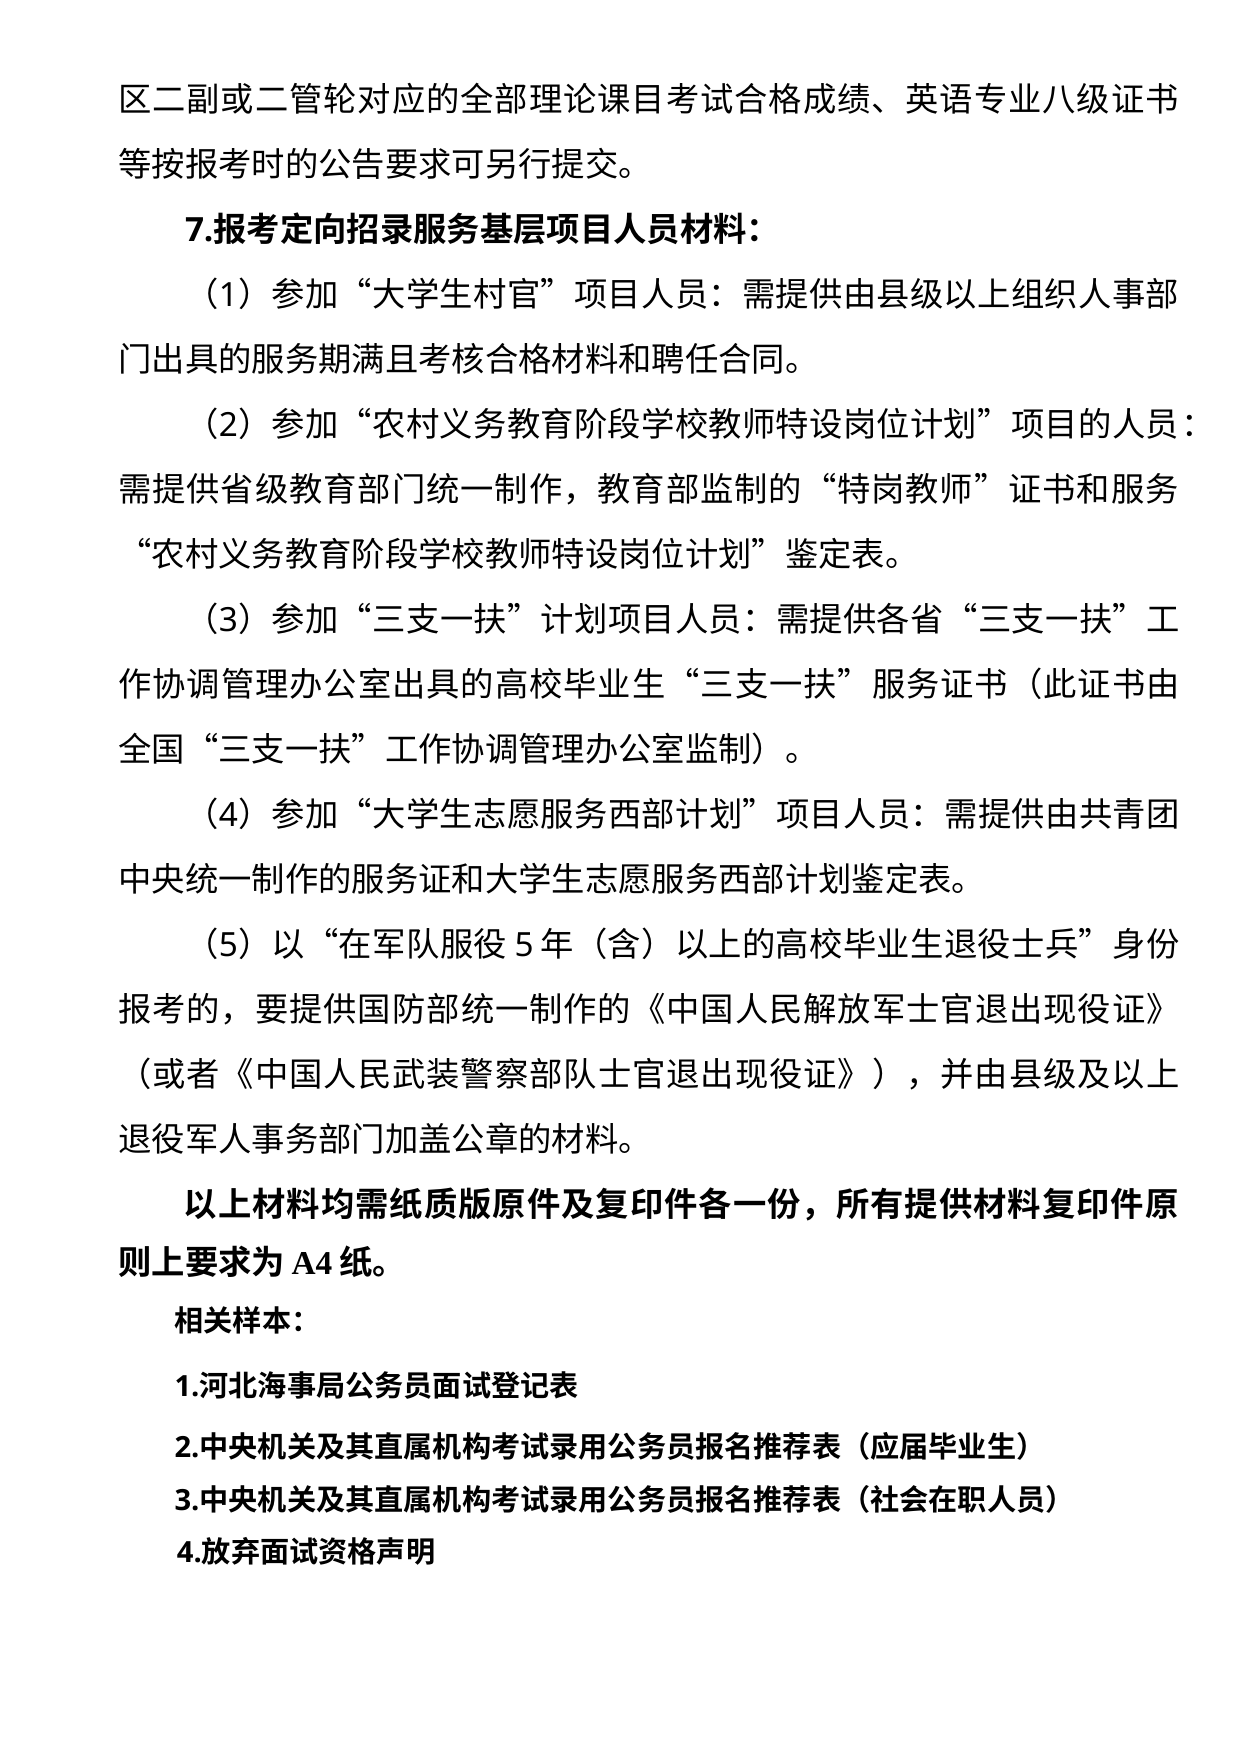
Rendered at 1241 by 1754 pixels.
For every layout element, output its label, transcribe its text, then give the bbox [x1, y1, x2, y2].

text （3）参加“三支一扶”计划项目人员：需提供各省“三支一扶”工作协调管理办公室出具的高校毕业生“三支一扶”服务证书（此证书由全国“三支一扶”工作协调管理办公室监制）。 [118, 584, 1181, 779]
text 以上材料均需纸质版原件及复印件各一份，所有提供材料复印件原则上要求为A4纸。 [118, 1169, 1181, 1286]
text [118, 64, 1181, 194]
text 7.报考定向招录服务基层项目人员材料： [118, 194, 1181, 259]
text （1）参加“大学生村官”项目人员：需提供由县级以上组织人事部门出具的服务期满且考核合格材料和聘任合同。 [118, 259, 1181, 389]
text 4.放弃面试资格声明 [118, 1520, 1181, 1572]
text （2）参加“农村义务教育阶段学校教师特设岗位计划”项目的人员：需提供省级教育部门统一制作，教育部监制的“特岗教师”证书和服务“农村义务教育阶段学校教师特设岗位计划”鉴定表。 [118, 389, 1181, 584]
text 2.中央机关及其直属机构考试录用公务员报名推荐表（应届毕业生） [118, 1416, 1181, 1468]
text （5）以“在军队服役5年（含）以上的高校毕业生退役士兵”身份报考的，要提供国防部统一制作的《中国人民解放军士官退出现役证》（或者《中国人民武装警察部队士官退出现役证》），并由县级及以上退役军人事务部门加盖公章的材料。 [118, 909, 1181, 1169]
text （4）参加“大学生志愿服务西部计划”项目人员：需提供由共青团中央统一制作的服务证和大学生志愿服务西部计划鉴定表。 [118, 779, 1181, 909]
text 3.中央机关及其直属机构考试录用公务员报名推荐表（社会在职人员） [118, 1468, 1181, 1520]
text 相关样本： [118, 1286, 1216, 1351]
text 1.河北海事局公务员面试登记表 [118, 1351, 1181, 1416]
